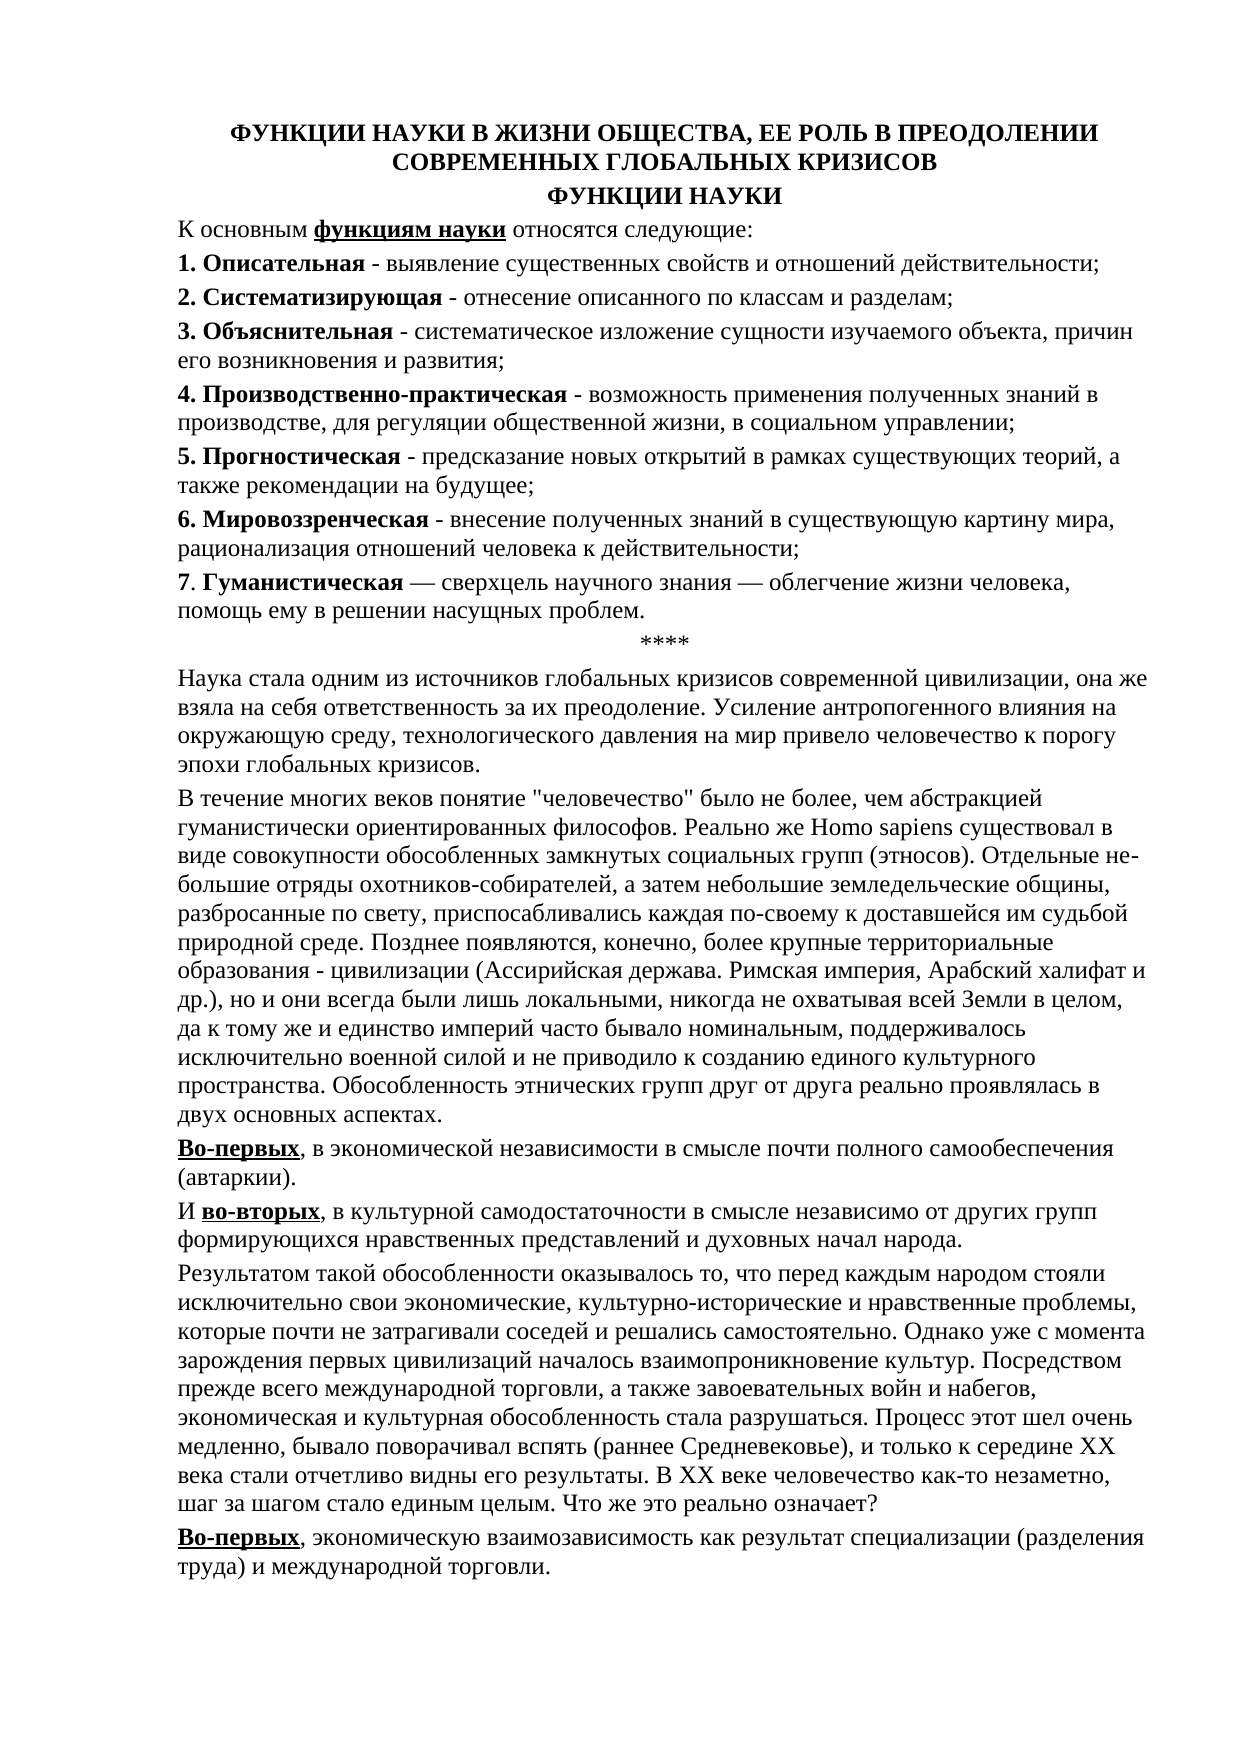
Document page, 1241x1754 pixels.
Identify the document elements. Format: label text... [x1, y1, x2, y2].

text ФУНКЦИИ НАУКИ [177, 181, 1152, 209]
text 7. Гуманистическая — сверхцель научного знания — облегчение жизни человека, помощь ему в решении насущных проблем. [177, 567, 1152, 624]
text 4. Производственно-практическая - возможность применения полученных знаний в производстве, для регуляции общественной жизни, в социальном управлении; [177, 379, 1152, 436]
text 1. Описательная - выявление существенных свойств и отношений действительности; [177, 248, 1152, 277]
text К основным функциям науки относятся следующие: [177, 214, 1152, 243]
text 2. Систематизирующая - отнесение описанного по классам и разделам; [177, 282, 1152, 311]
text Во-первых, в экономической независимости в смысле почти полного самообеспечения (автаркии). [177, 1133, 1152, 1191]
text 6. Мировоззренческая - внесение полученных знаний в существующую картину мира, рационализация отношений человека к действительности; [177, 504, 1152, 561]
text 5. Прогностическая - предсказание новых открытий в рамках существующих теорий, а также рекомендации на будущее; [177, 441, 1152, 499]
text 3. Объяснительная - систематическое изложение сущности изучаемого объекта, причин его возникновения и развития; [177, 316, 1152, 374]
text Наука стала одним из источников глобальных кризисов современной цивилизации, она же взяла на себя ответственность за их преодоление. Усиление антропогенного влияния на окружающую среду, технологического давления на мир привело человечество к порогу эпохи глобальных кризисов. [177, 663, 1152, 778]
text И во-вторых, в культурной самодостаточности в смысле независимо от других групп формирующихся нравственных представлений и духовных начал народа. [177, 1196, 1152, 1253]
text ФУНКЦИИ НАУКИ В ЖИЗНИ ОБЩЕСТВА, ЕЕ РОЛЬ В ПРЕОДОЛЕНИИ СОВРЕМЕННЫХ ГЛОБАЛЬНЫХ КРИЗИСОВ [177, 118, 1152, 176]
text Результатом такой обособленности оказывалось то, что перед каждым народом стояли исключительно свои экономические, культурно-исторические и нравственные проблемы, которые почти не затрагивали соседей и решались самостоятельно. Однако уже с момента зарождения первых цивилизаций началось взаимопроникновение культур. Посредством прежде всего международной торговли, а также завоевательных войн и набегов, экономическая и культурная обособленность стала разрушаться. Процесс этот шел очень медленно, бывало поворачивал вспять (раннее Средневековье), и только к середине XX века стали отчетливо видны его результаты. В XX веке человечество как-то незаметно, шаг за шагом стало единым целым. Что же это реально означает? [177, 1258, 1152, 1517]
text **** [177, 629, 1152, 658]
text В течение многих веков понятие "человечество" было не более, чем абстракцией гуманистически ориентированных философов. Реально же Homo sapiens существовал в виде совокупности обособленных замкнутых социальных групп (этносов). Отдельные небольшие отряды охотников-собирателей, а затем небольшие земледельческие общины, разбросанные по свету, приспосабливались каждая по-своему к доставшейся им судьбой природной среде. Позднее появляются, конечно, более крупные территориальные образования - цивилизации (Ассирийская держава. Римская империя, Арабский халифат и др.), но и они всегда были лишь локальными, никогда не охватывая всей Земли в целом, да к тому же и единство империй часто бывало номинальным, поддерживалось исключительно военной силой и не приводило к созданию единого культурного пространства. Обособленность этнических групп друг от друга реально проявлялась в двух основных аспектах. [177, 783, 1152, 1128]
text Во-первых, экономическую взаимозависимость как результат специализации (разделения труда) и международной торговли. [177, 1522, 1152, 1580]
